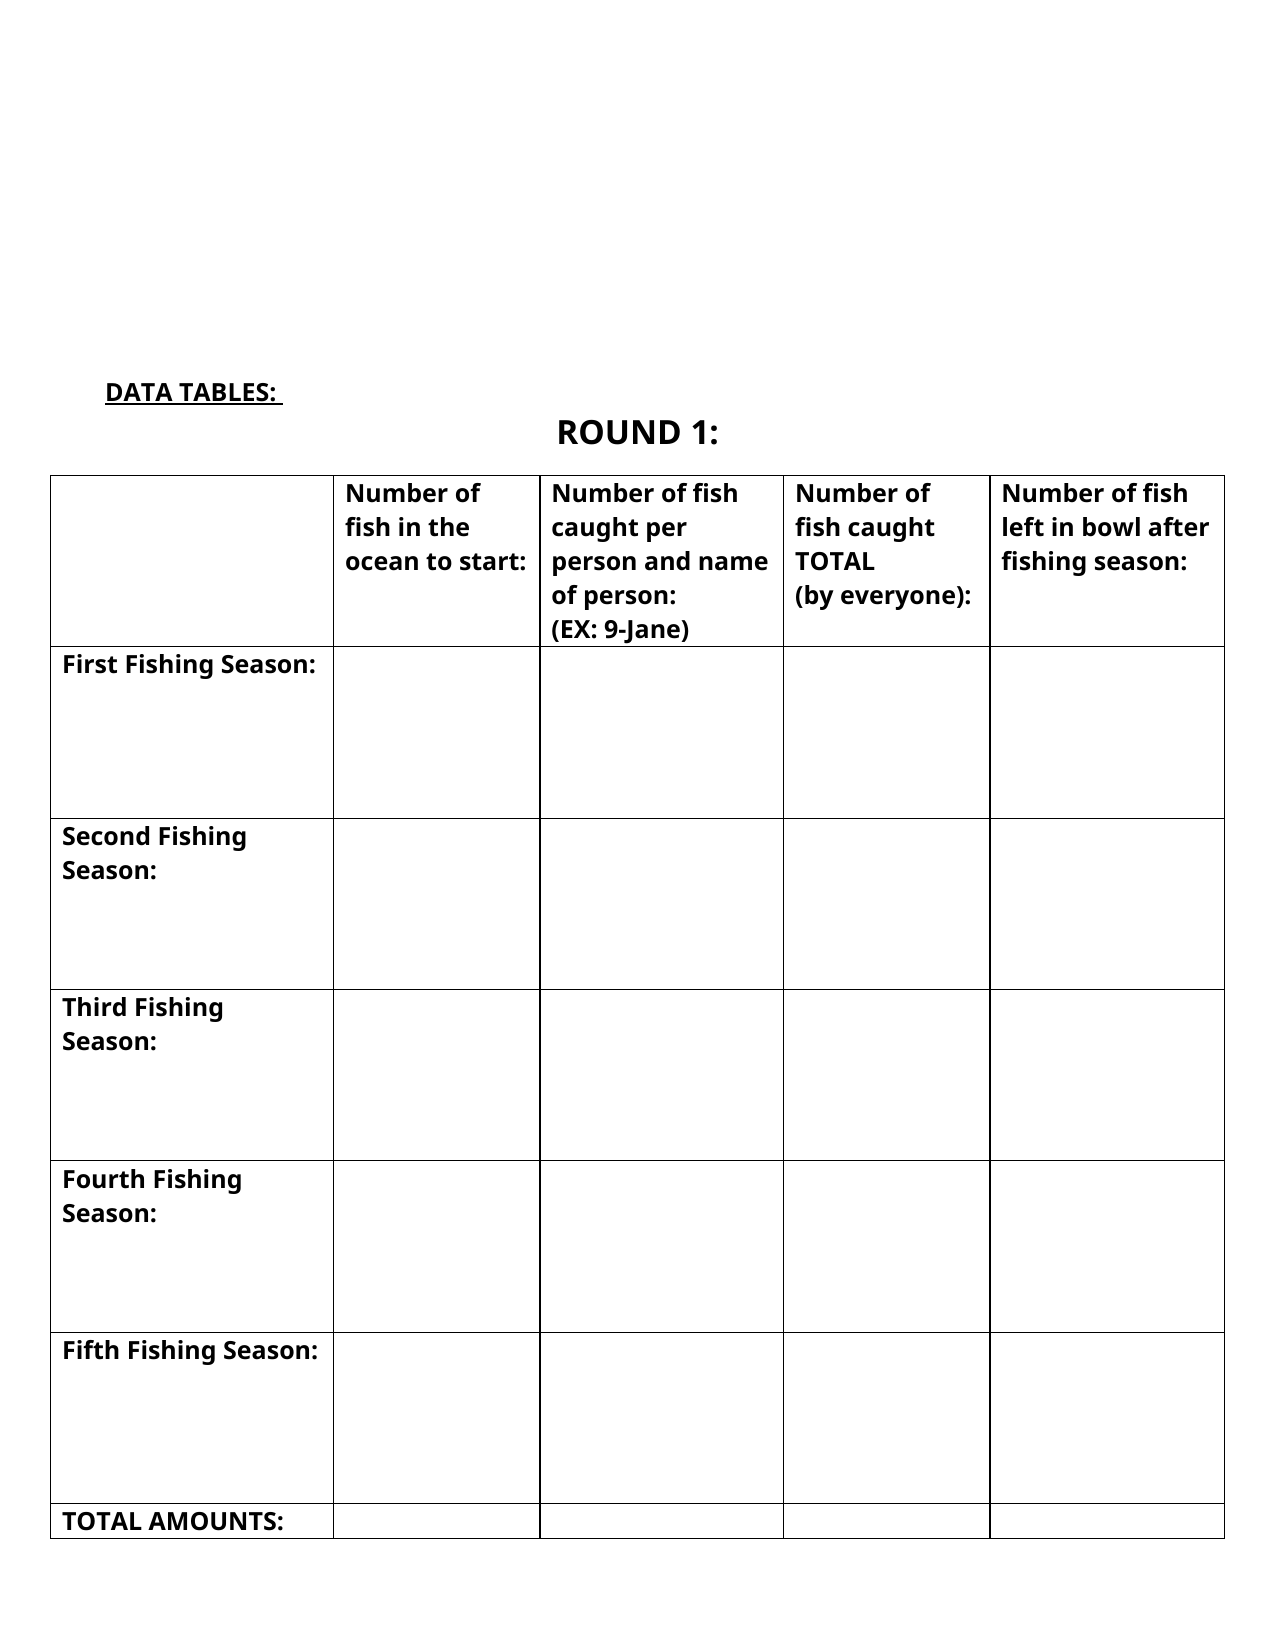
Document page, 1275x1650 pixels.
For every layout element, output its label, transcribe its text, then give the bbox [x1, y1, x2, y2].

table_cell [784, 1161, 989, 1332]
table_cell [541, 819, 783, 989]
table_cell [784, 819, 989, 989]
table_cell Second Fishing Season: [51, 819, 333, 989]
table_cell Third Fishing Season: [51, 990, 333, 1160]
table_cell [991, 647, 1224, 817]
table_cell [541, 1504, 783, 1538]
table_cell [334, 819, 539, 989]
text ROUND 1: [105, 408, 1170, 454]
table_cell [991, 1504, 1224, 1538]
table_cell [784, 1504, 989, 1538]
table_cell [334, 1504, 539, 1538]
table_cell [334, 1333, 539, 1503]
table_cell Fifth Fishing Season: [51, 1333, 333, 1503]
table_cell [541, 1161, 783, 1332]
table_cell [784, 990, 989, 1160]
table_cell [991, 1333, 1224, 1503]
text DATA TABLES: [105, 374, 1170, 408]
table_header Number of fish in the ocean to start: [334, 476, 539, 646]
table_cell [541, 647, 783, 817]
table_cell [334, 647, 539, 817]
table_header Number of fish left in bowl after fishing season: [991, 476, 1224, 646]
table_cell [541, 990, 783, 1160]
table_cell Fourth Fishing Season: [51, 1161, 333, 1332]
table_header [51, 476, 333, 646]
table_cell [334, 990, 539, 1160]
table_cell [991, 990, 1224, 1160]
table_header Number of fish caught TOTAL (by everyone): [784, 476, 989, 646]
table_cell [334, 1161, 539, 1332]
table_cell [991, 819, 1224, 989]
table_cell [784, 1333, 989, 1503]
table_header Number of fish caught per person and name of person: (EX: 9-Jane) [541, 476, 783, 646]
table_cell [991, 1161, 1224, 1332]
table_cell [541, 1333, 783, 1503]
table_cell [784, 647, 989, 817]
table_cell First Fishing Season: [51, 647, 333, 817]
table_cell TOTAL AMOUNTS: [51, 1504, 333, 1538]
